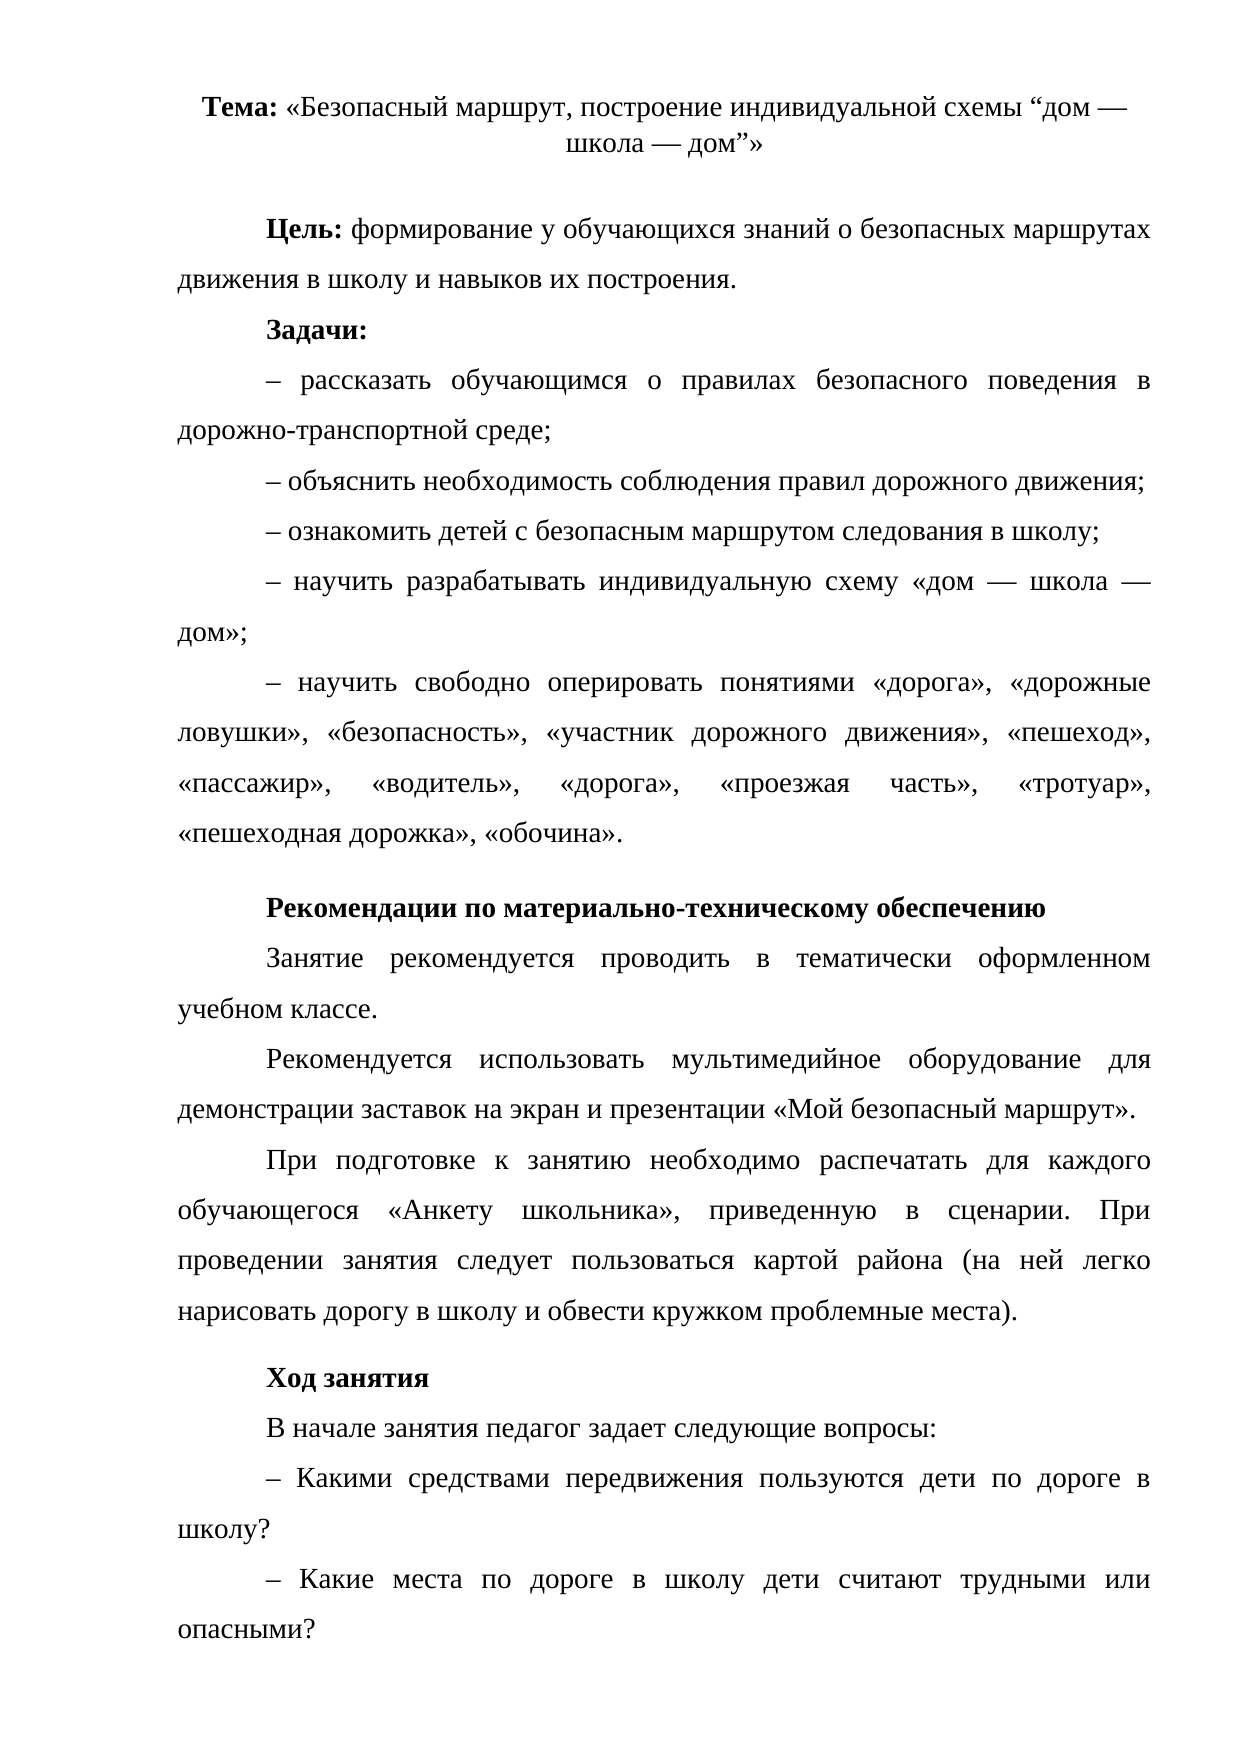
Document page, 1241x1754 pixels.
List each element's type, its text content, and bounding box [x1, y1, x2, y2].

text Цель: формирование у обучающихся знаний о безопасных маршрутах движения в школу и навыков их построения. [177, 211, 1152, 295]
text Задачи: [177, 312, 1152, 345]
text В начале занятия педагог задает следующие вопросы: [177, 1410, 1152, 1444]
text Ход занятия [177, 1360, 1152, 1393]
text Занятие рекомендуется проводить в тематически оформленном учебном классе. [177, 941, 1152, 1024]
text – ознакомить детей с безопасным маршрутом следования в школу; [177, 513, 1152, 547]
text Рекомендации по материально-техническому обеспечению [177, 890, 1152, 924]
text – объяснить необходимость соблюдения правил дорожного движения; [177, 463, 1152, 496]
text – рассказать обучающимся о правилах безопасного поведения в дорожно-транспортной среде; [177, 362, 1152, 446]
text – Какими средствами передвижения пользуются дети по дороге в школу? [177, 1460, 1152, 1544]
list – Какие места по дороге в школу дети считают трудными или опасными? [177, 1561, 1152, 1645]
subtitle Тема: «Безопасный маршрут, построение индивидуальной схемы “дом — школа — дом”» [177, 89, 1152, 158]
text При подготовке к занятию необходимо распечатать для каждого обучающегося «Анкету школьника», приведенную в сценарии. При проведении занятия следует пользоваться картой района (на ней легко нарисовать дорогу в школу и обвести кружком проблемные места). [177, 1142, 1152, 1326]
text – научить разрабатывать индивидуальную схему «дом — школа — дом»; [177, 563, 1152, 647]
text Рекомендуется использовать мультимедийное оборудование для демонстрации заставок на экран и презентации «Мой безопасный маршрут». [177, 1041, 1152, 1125]
text – научить свободно оперировать понятиями «дорога», «дорожные ловушки», «безопасность», «участник дорожного движения», «пешеход», «пассажир», «водитель», «дорога», «проезжая часть», «тротуар», «пешеходная дорожка», «обочина». [177, 664, 1152, 848]
